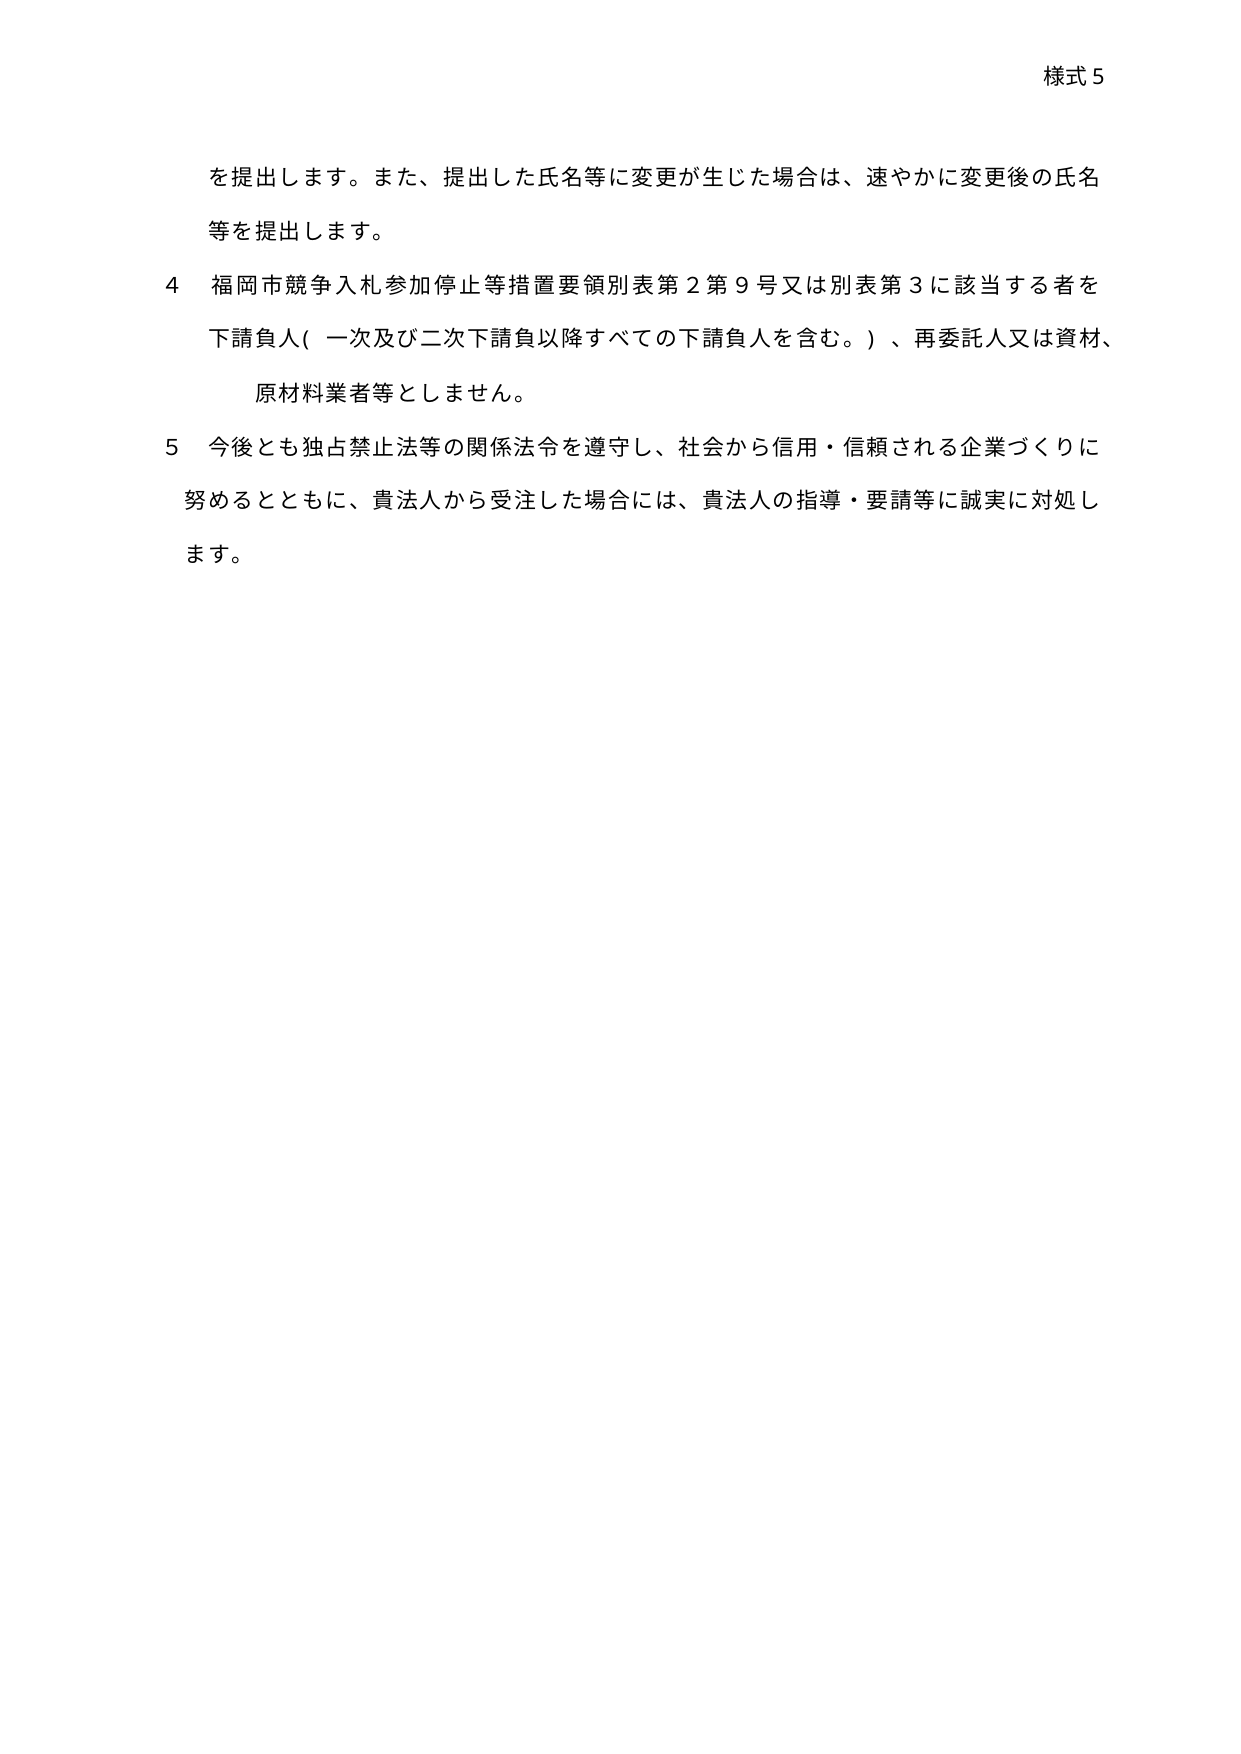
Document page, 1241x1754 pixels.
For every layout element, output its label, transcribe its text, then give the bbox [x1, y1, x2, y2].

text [161, 148, 1103, 256]
text ４ 福岡市競争入札参加停止等措置要領別表第２第９号又は別表第３に該当する者を 下請負人(一次及び二次下請負以降すべての下請負人を含む。)、再委託人又は資材、 原材料業者等としません。 [161, 256, 1103, 418]
text ５ 今後とも独占禁止法等の関係法令を遵守し、社会から信用・信頼される企業づくりに努めるとともに、貴法人から受注した場合には、貴法人の指導・要請等に誠実に対処します。 [161, 418, 1103, 580]
